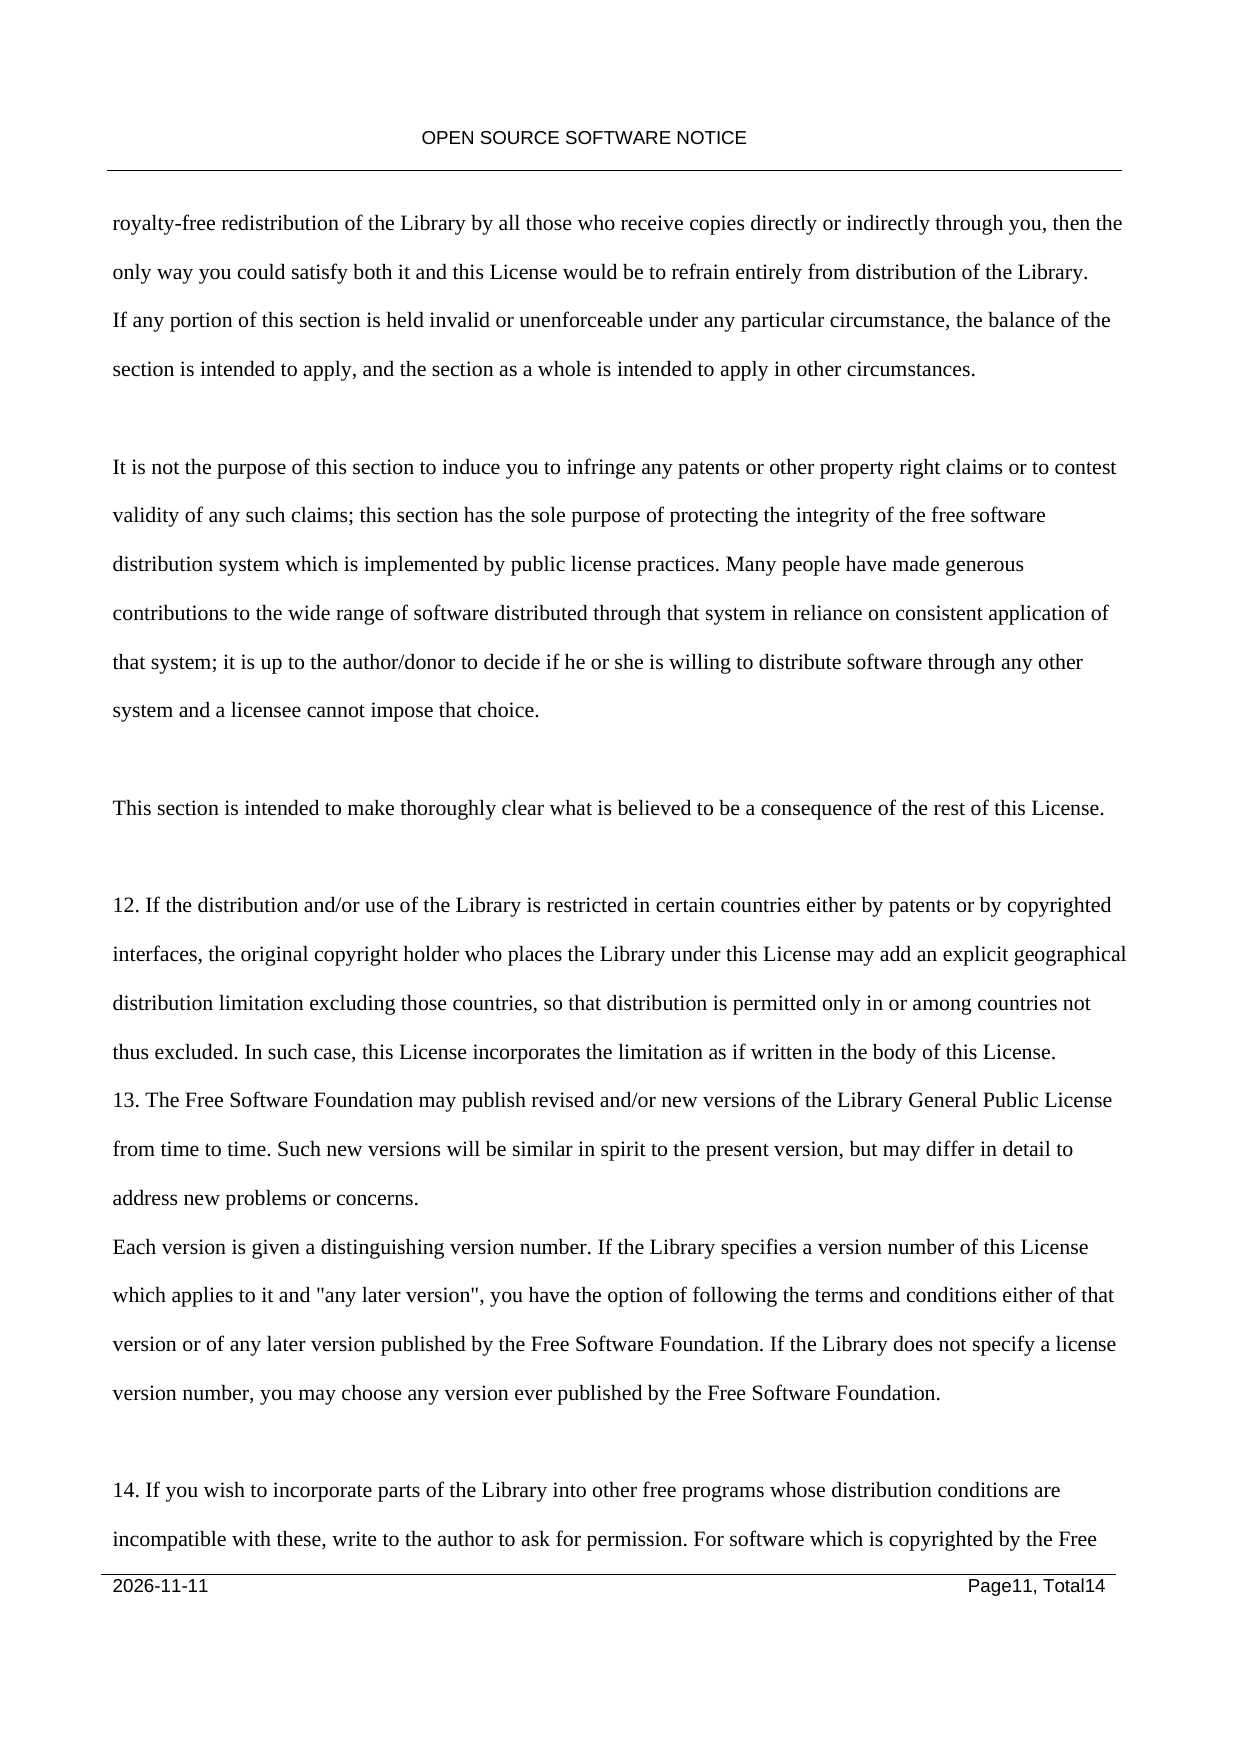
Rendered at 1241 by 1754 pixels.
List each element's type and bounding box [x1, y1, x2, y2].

text [112, 206, 1128, 1555]
